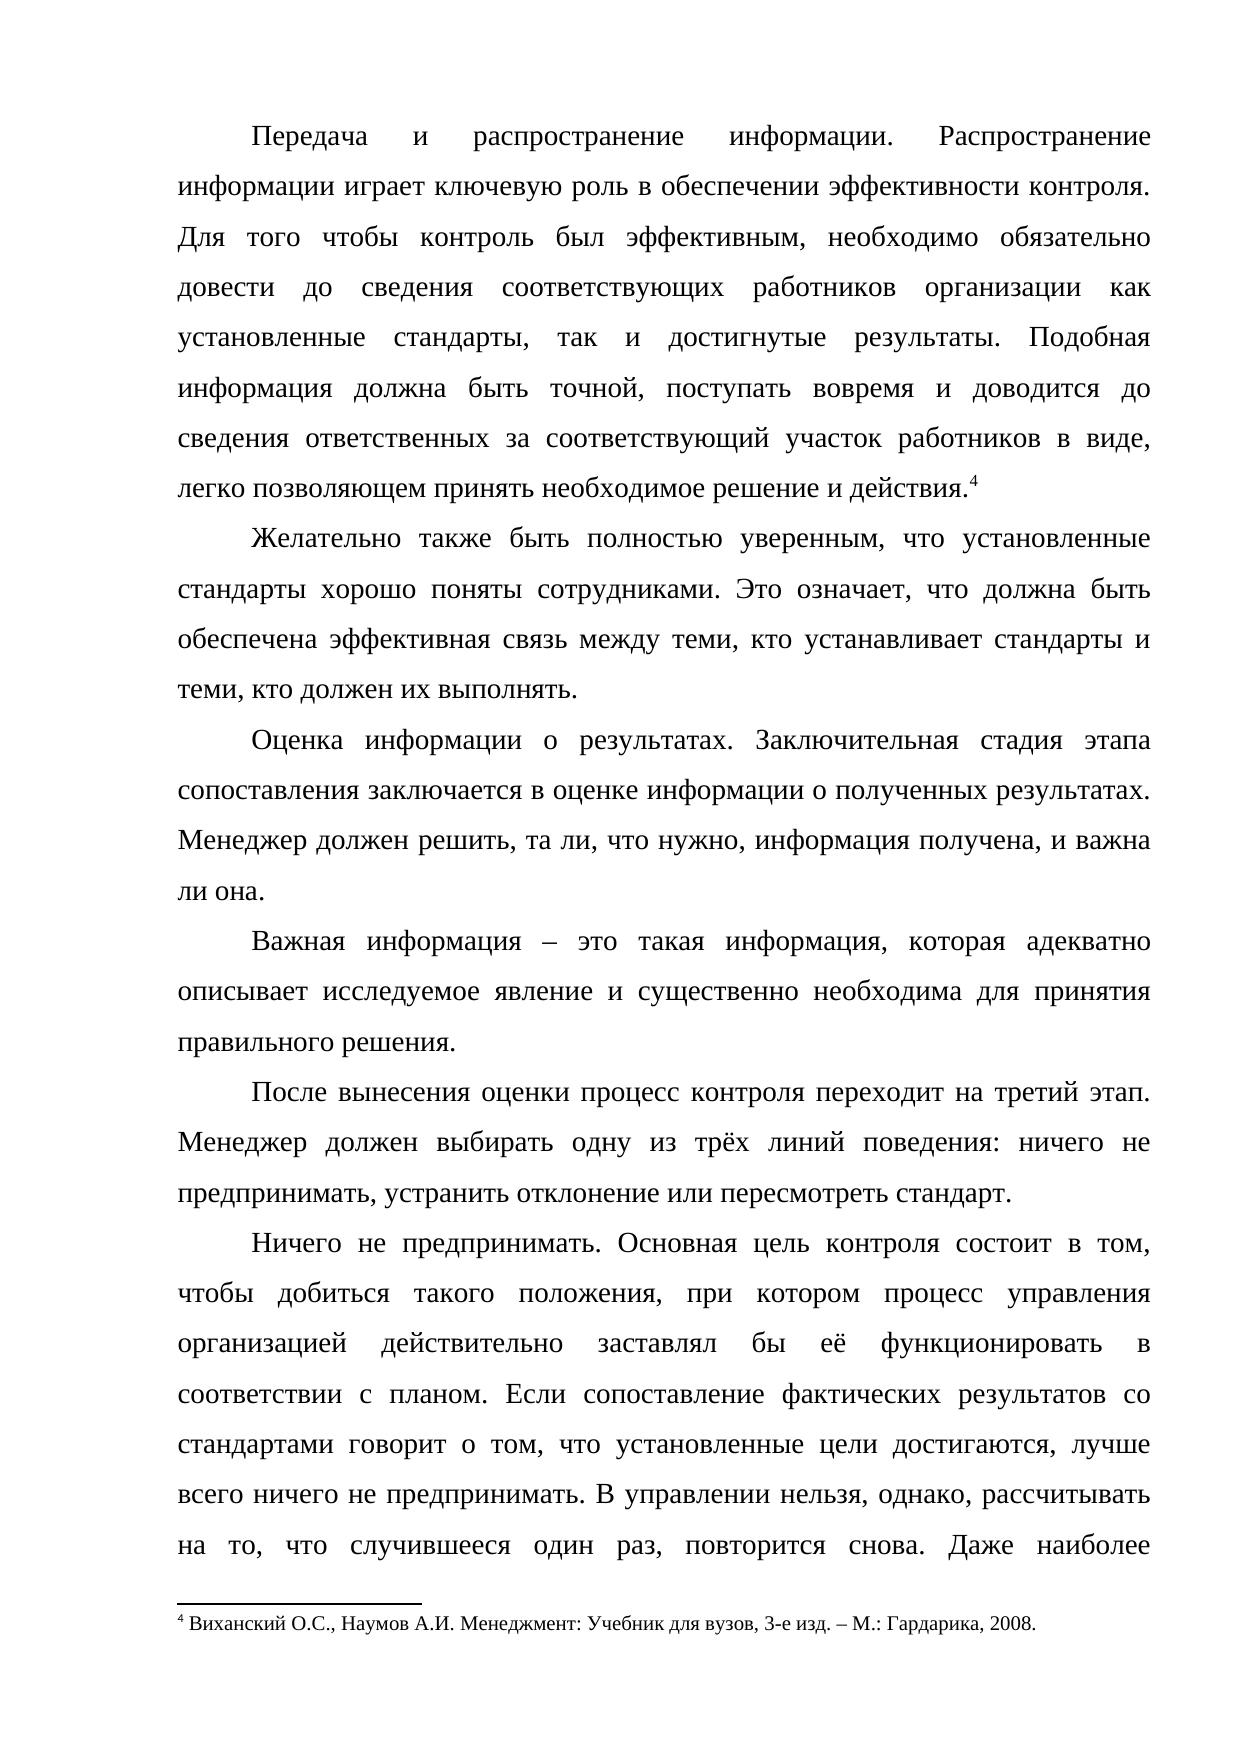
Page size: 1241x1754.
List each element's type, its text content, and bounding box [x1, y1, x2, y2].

text После вынесения оценки процесс контроля переходит на третий этап. Менеджер должен выбирать одну из трёх линий поведения: ничего не предпринимать, устранить отклонение или пересмотреть стандарт. [177, 1074, 1152, 1208]
text Передача и распространение информации. Распространение информации играет ключевую роль в обеспечении эффективности контроля. Для того чтобы контроль был эффективным, необходимо обязательно довести до сведения соответствующих работников организации как установленные стандарты, так и достигнутые результаты. Подобная информация должна быть точной, поступать вовремя и доводится до сведения ответственных за соответствующий участок работников в виде, легко позволяющем принять необходимое решение и действия. [177, 118, 1152, 504]
text Оценка информации о результатах. Заключительная стадия этапа сопоставления заключается в оценке информации о полученных результатах. Менеджер должен решить, та ли, что нужно, информация получена, и важна ли она. [177, 722, 1152, 906]
text Желательно также быть полностью уверенным, что установленные стандарты хорошо поняты сотрудниками. Это означает, что должна быть обеспечена эффективная связь между теми, кто устанавливает стандарты и теми, кто должен их выполнять. [177, 521, 1152, 705]
text Важная информация – это такая информация, которая адекватно описывает исследуемое явление и существенно необходима для принятия правильного решения. [177, 923, 1152, 1057]
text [177, 1225, 1152, 1560]
